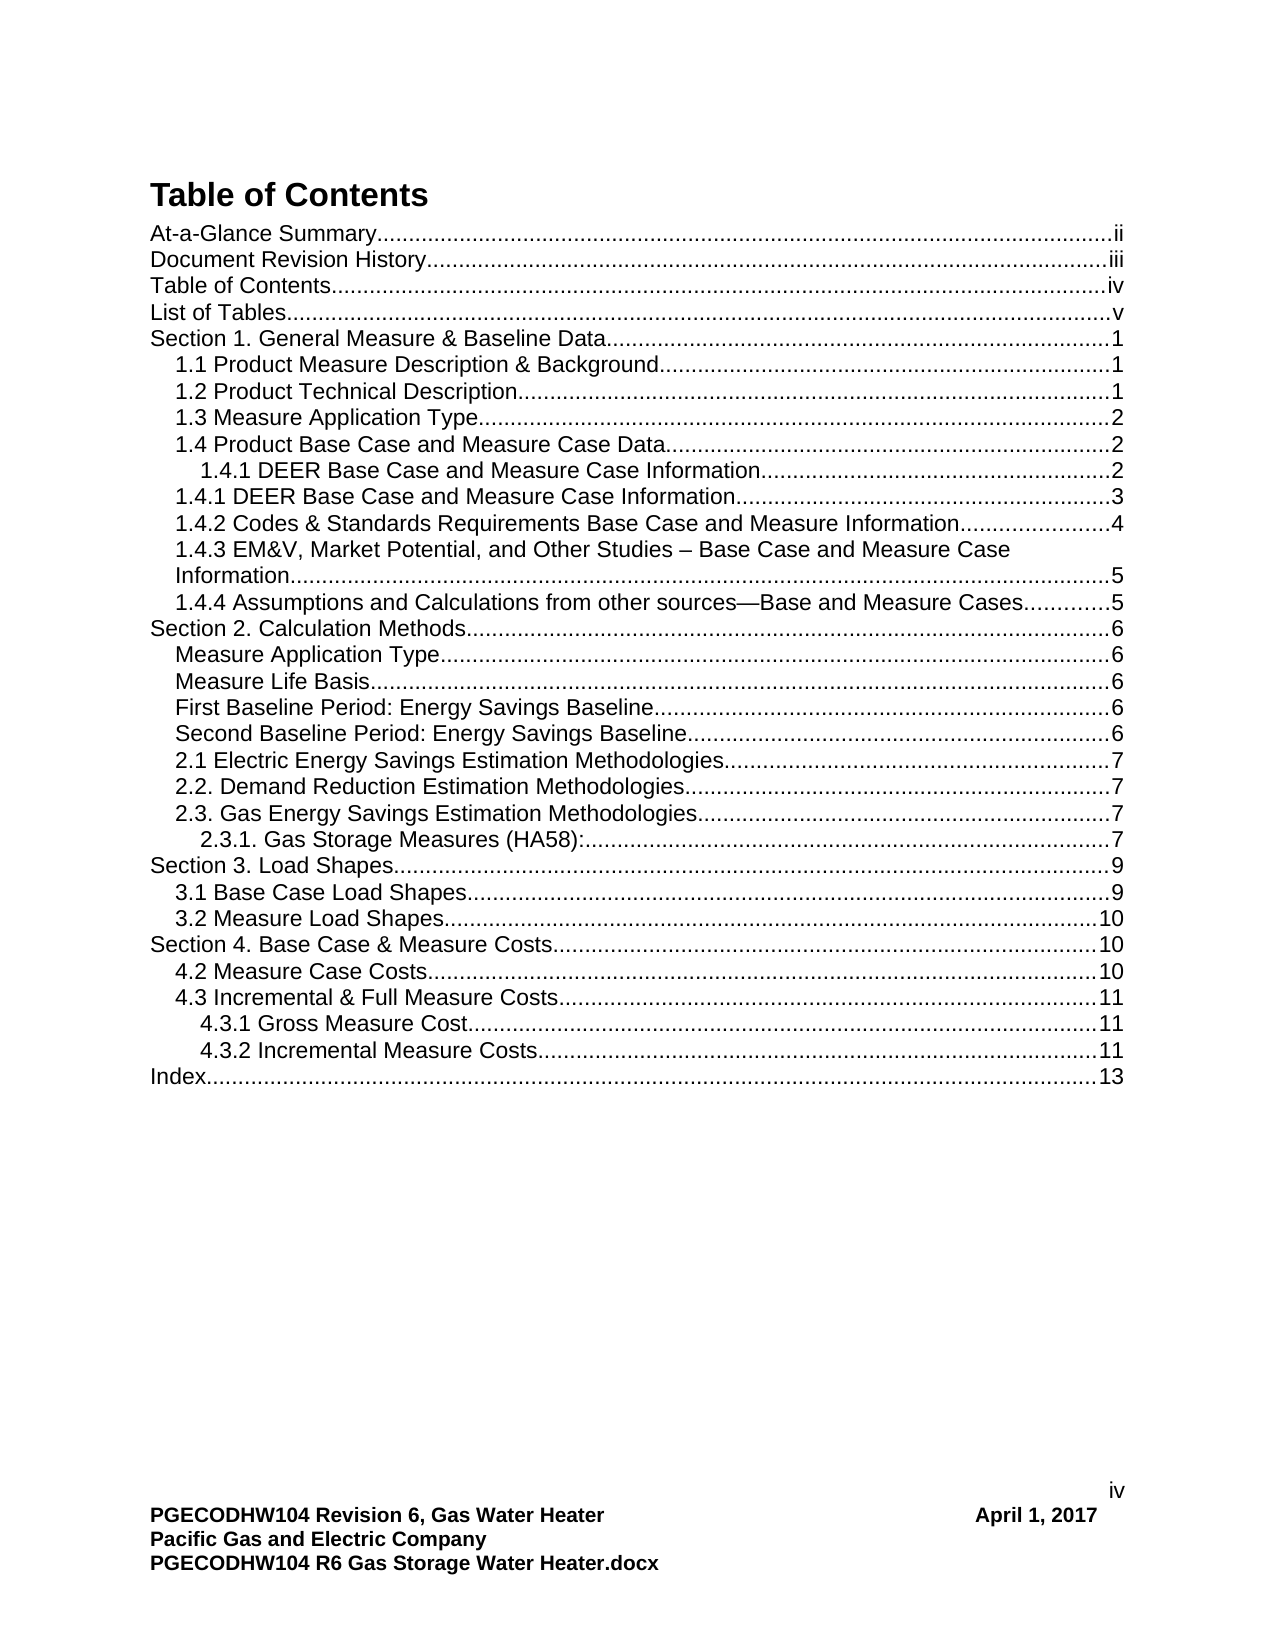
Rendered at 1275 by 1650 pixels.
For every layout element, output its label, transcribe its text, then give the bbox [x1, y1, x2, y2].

text 4.3 Incremental & Full Measure Costs 11 [175, 984, 1125, 1010]
text 4.3.1 Gross Measure Cost 11 [200, 1010, 1125, 1037]
text 1.4.2 Codes & Standards Requirements Base Case and Measure Information 4 [175, 509, 1125, 536]
text 3.2 Measure Load Shapes 10 [175, 905, 1125, 931]
text 2.2. Demand Reduction Estimation Methodologies 7 [175, 773, 1125, 799]
text 2.3.1. Gas Storage Measures (HA58): 7 [200, 826, 1125, 852]
text Section 4. Base Case & Measure Costs 10 [150, 931, 1125, 958]
text 1.4.4 Assumptions and Calculations from other sources—Base and Measure Cases 5 [175, 589, 1125, 615]
text Measure Application Type 6 [175, 641, 1125, 668]
text 4.3.2 Incremental Measure Costs 11 [200, 1037, 1125, 1063]
subtitle Table of Contents [150, 175, 1125, 213]
text 4.2 Measure Case Costs 10 [175, 958, 1125, 984]
text 1.4.1 DEER Base Case and Measure Case Information 3 [175, 483, 1125, 509]
text 1.1 Product Measure Description & Background 1 [175, 351, 1125, 378]
text Second Baseline Period: Energy Savings Baseline 6 [175, 720, 1125, 747]
text Table of Contents iv [150, 272, 1125, 299]
text At-a-Glance Summary ii [150, 220, 1125, 246]
text 1.2 Product Technical Description 1 [175, 378, 1125, 404]
text 2.3. Gas Energy Savings Estimation Methodologies 7 [175, 799, 1125, 826]
text 2.1 Electric Energy Savings Estimation Methodologies 7 [175, 747, 1125, 773]
text Document Revision History iii [150, 246, 1125, 272]
text 1.4 Product Base Case and Measure Case Data 2 [175, 431, 1125, 457]
text Section 1. General Measure & Baseline Data 1 [150, 325, 1125, 351]
text 3.1 Base Case Load Shapes 9 [175, 878, 1125, 905]
text 1.4.1 DEER Base Case and Measure Case Information 2 [200, 457, 1125, 483]
text List of Tables v [150, 299, 1125, 325]
text Section 2. Calculation Methods 6 [150, 615, 1125, 641]
text Measure Life Basis 6 [175, 668, 1125, 694]
text Section 3. Load Shapes 9 [150, 852, 1125, 878]
text First Baseline Period: Energy Savings Baseline 6 [175, 694, 1125, 720]
text 1.3 Measure Application Type 2 [175, 404, 1125, 431]
text 1.4.3 EM&V, Market Potential, and Other Studies – Base Case and Measure Case Information 5 [175, 536, 1125, 589]
text Index 13 [150, 1063, 1125, 1089]
